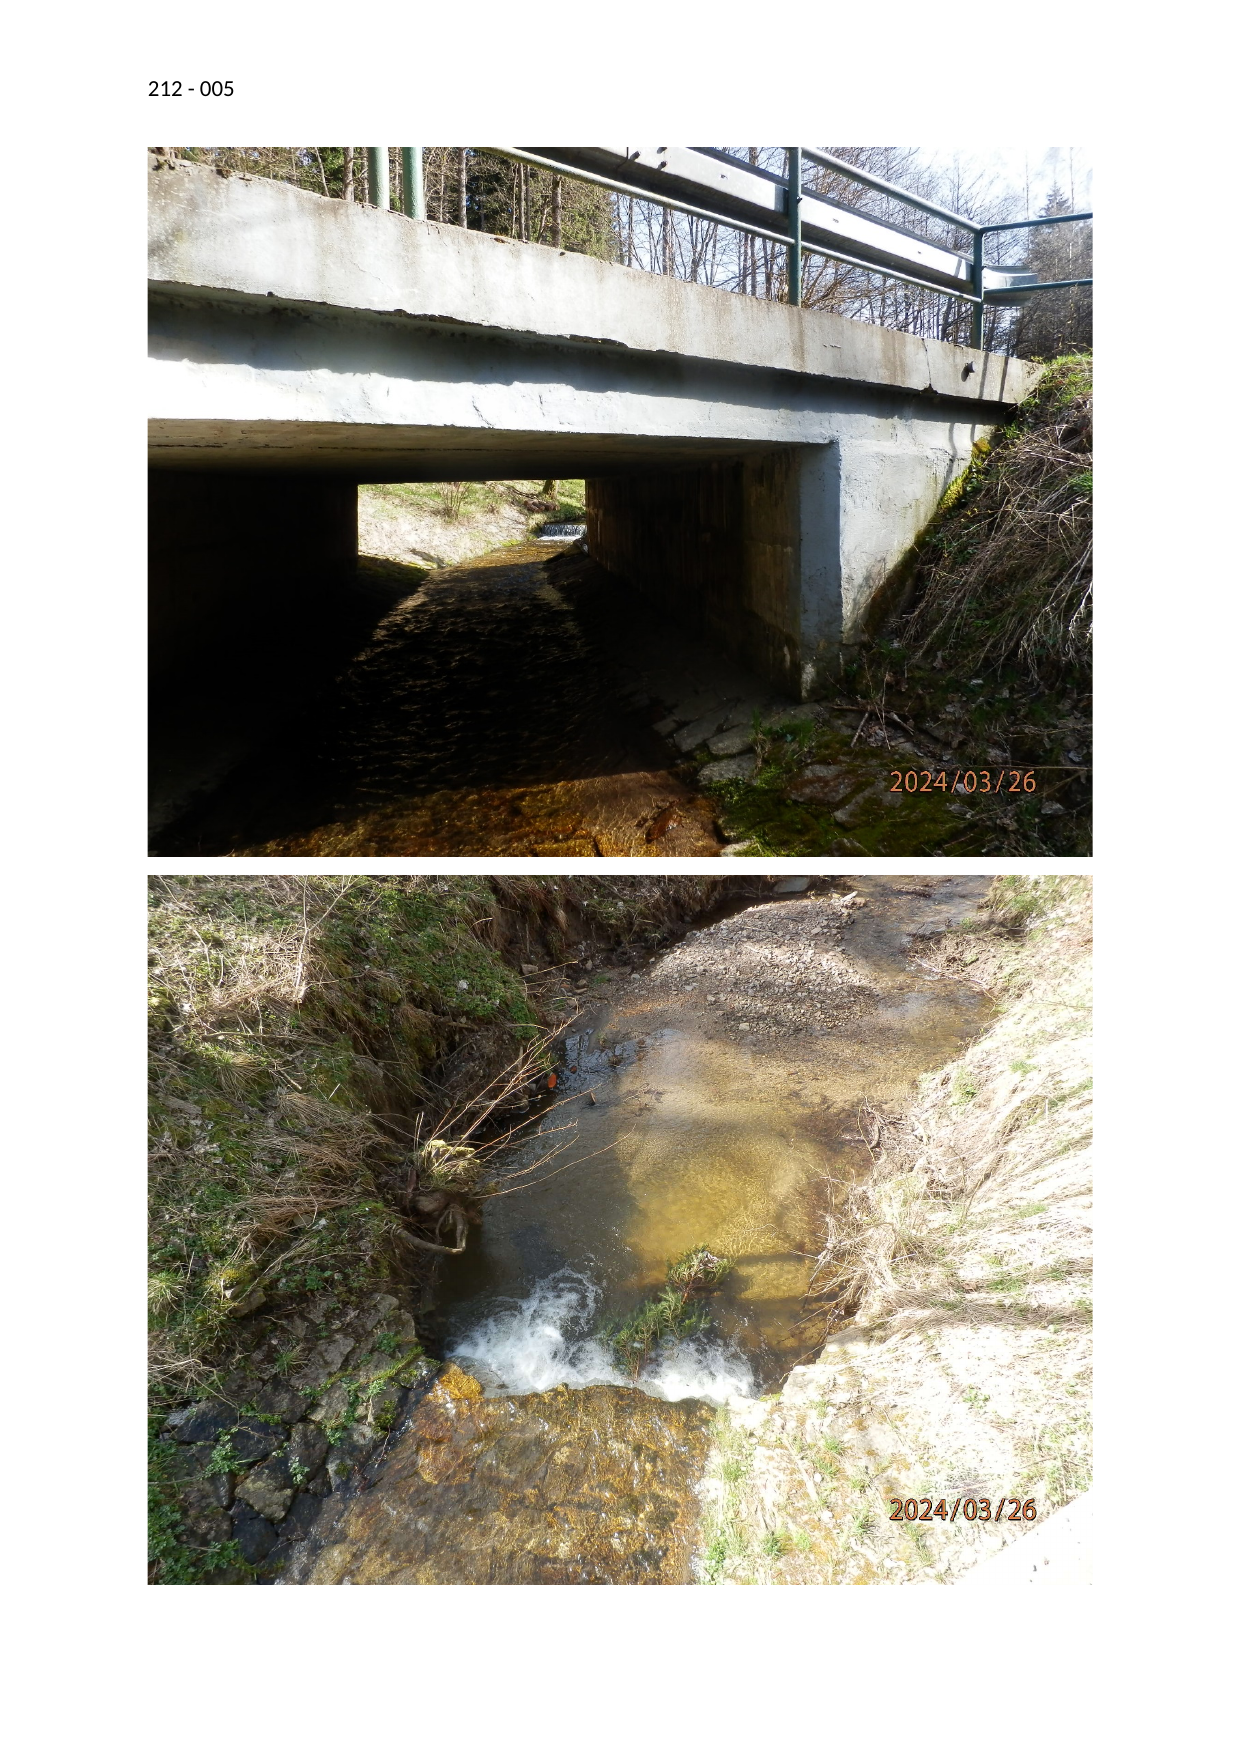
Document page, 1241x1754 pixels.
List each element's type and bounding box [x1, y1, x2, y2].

picture [147, 875, 1093, 1585]
picture [147, 147, 1093, 857]
